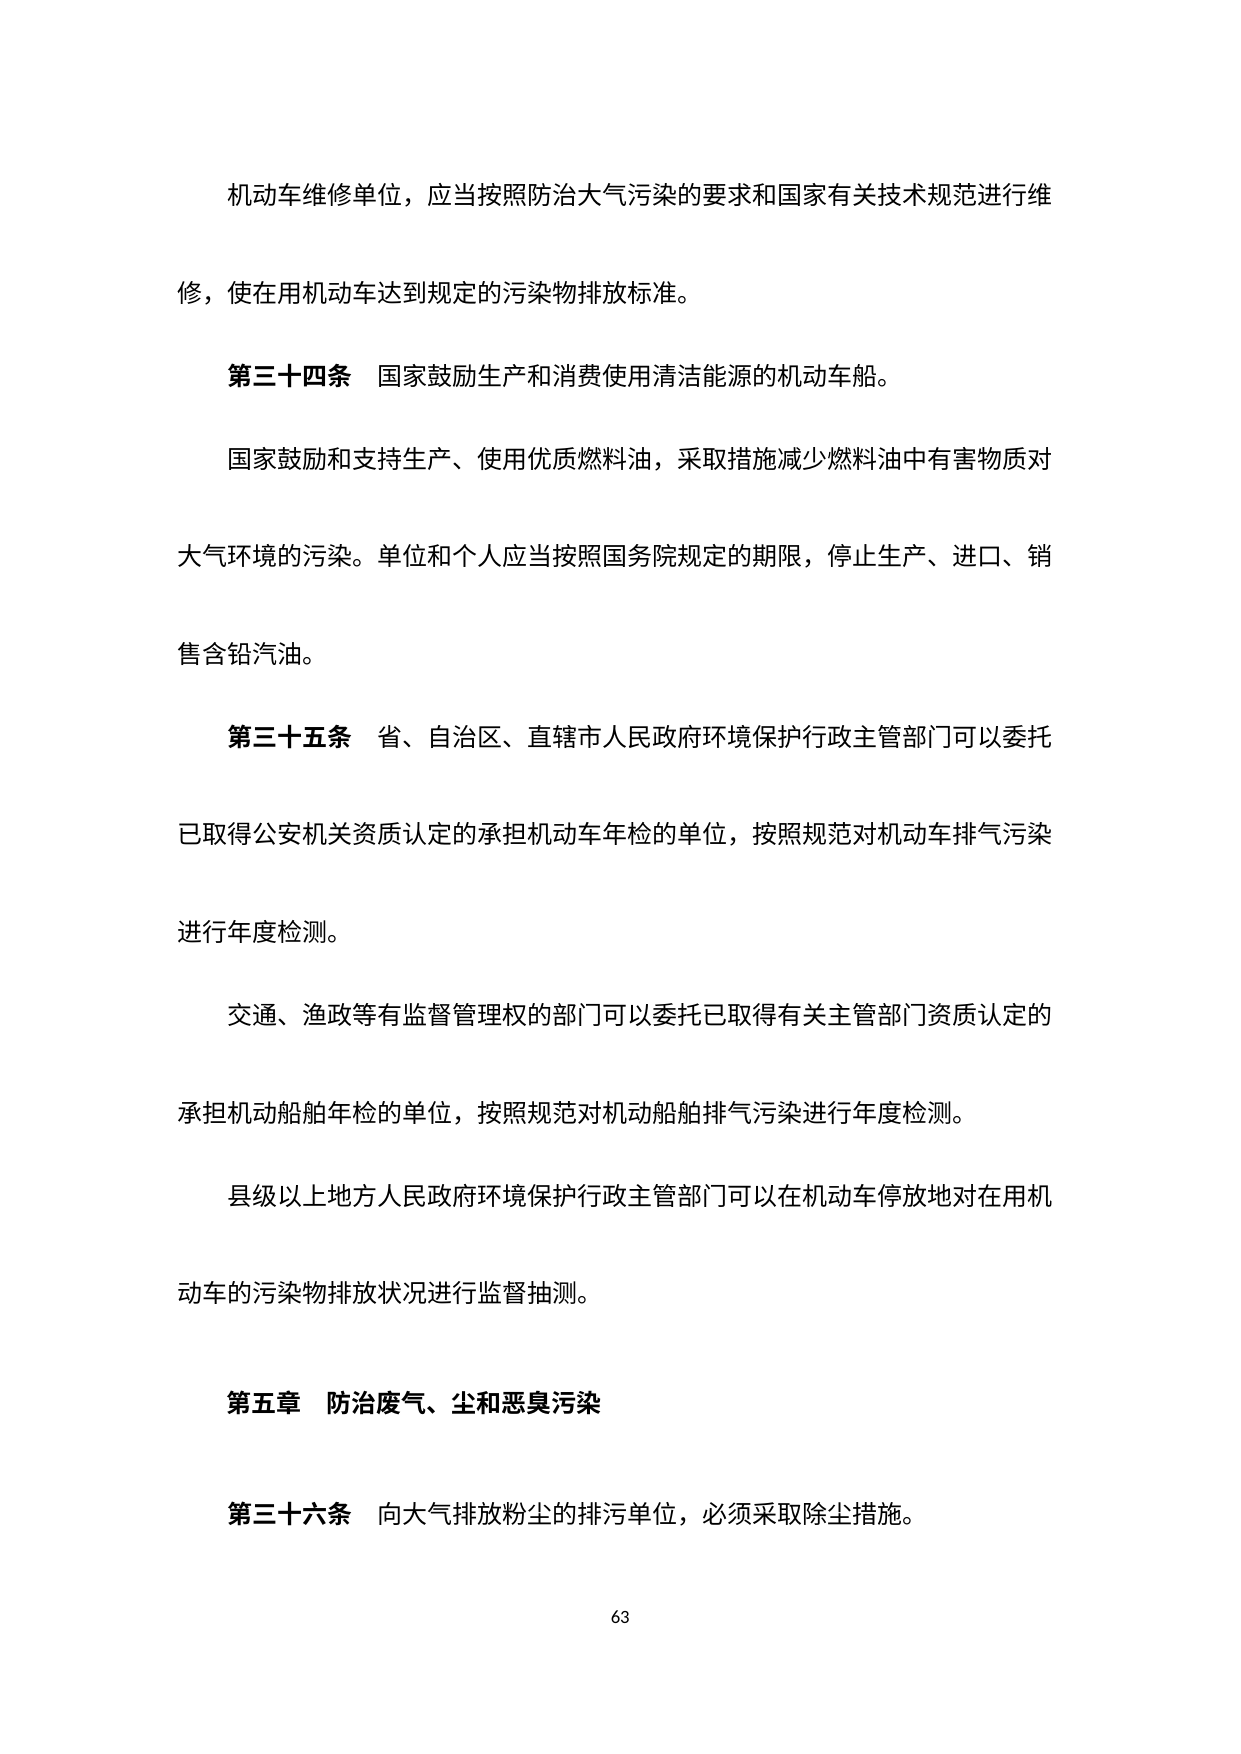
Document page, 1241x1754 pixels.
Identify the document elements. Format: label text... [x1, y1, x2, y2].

text 县级以上地方人民政府环境保护行政主管部门可以在机动车停放地对在用机动车的污染物排放状况进行监督抽测。 [177, 1162, 1063, 1324]
text 国家鼓励和支持生产、使用优质燃料油，采取措施减少燃料油中有害物质对大气环境的污染。单位和个人应当按照国务院规定的期限，停止生产、进口、销售含铅汽油。 [177, 425, 1063, 685]
text 交通、渔政等有监督管理权的部门可以委托已取得有关主管部门资质认定的承担机动船舶年检的单位，按照规范对机动船舶排气污染进行年度检测。 [177, 981, 1063, 1144]
text 第三十五条 省、自治区、直辖市人民政府环境保护行政主管部门可以委托已取得公安机关资质认定的承担机动车年检的单位，按照规范对机动车排气污染进行年度检测。 [177, 703, 1063, 963]
text 第三十四条 国家鼓励生产和消费使用清洁能源的机动车船。 [177, 342, 1063, 407]
subtitle 第五章 防治废气、尘和恶臭污染 [177, 1369, 1063, 1434]
text 机动车维修单位，应当按照防治大气污染的要求和国家有关技术规范进行维修，使在用机动车达到规定的污染物排放标准。 [177, 161, 1063, 324]
text 第三十六条 向大气排放粉尘的排污单位，必须采取除尘措施。 [177, 1480, 1063, 1545]
